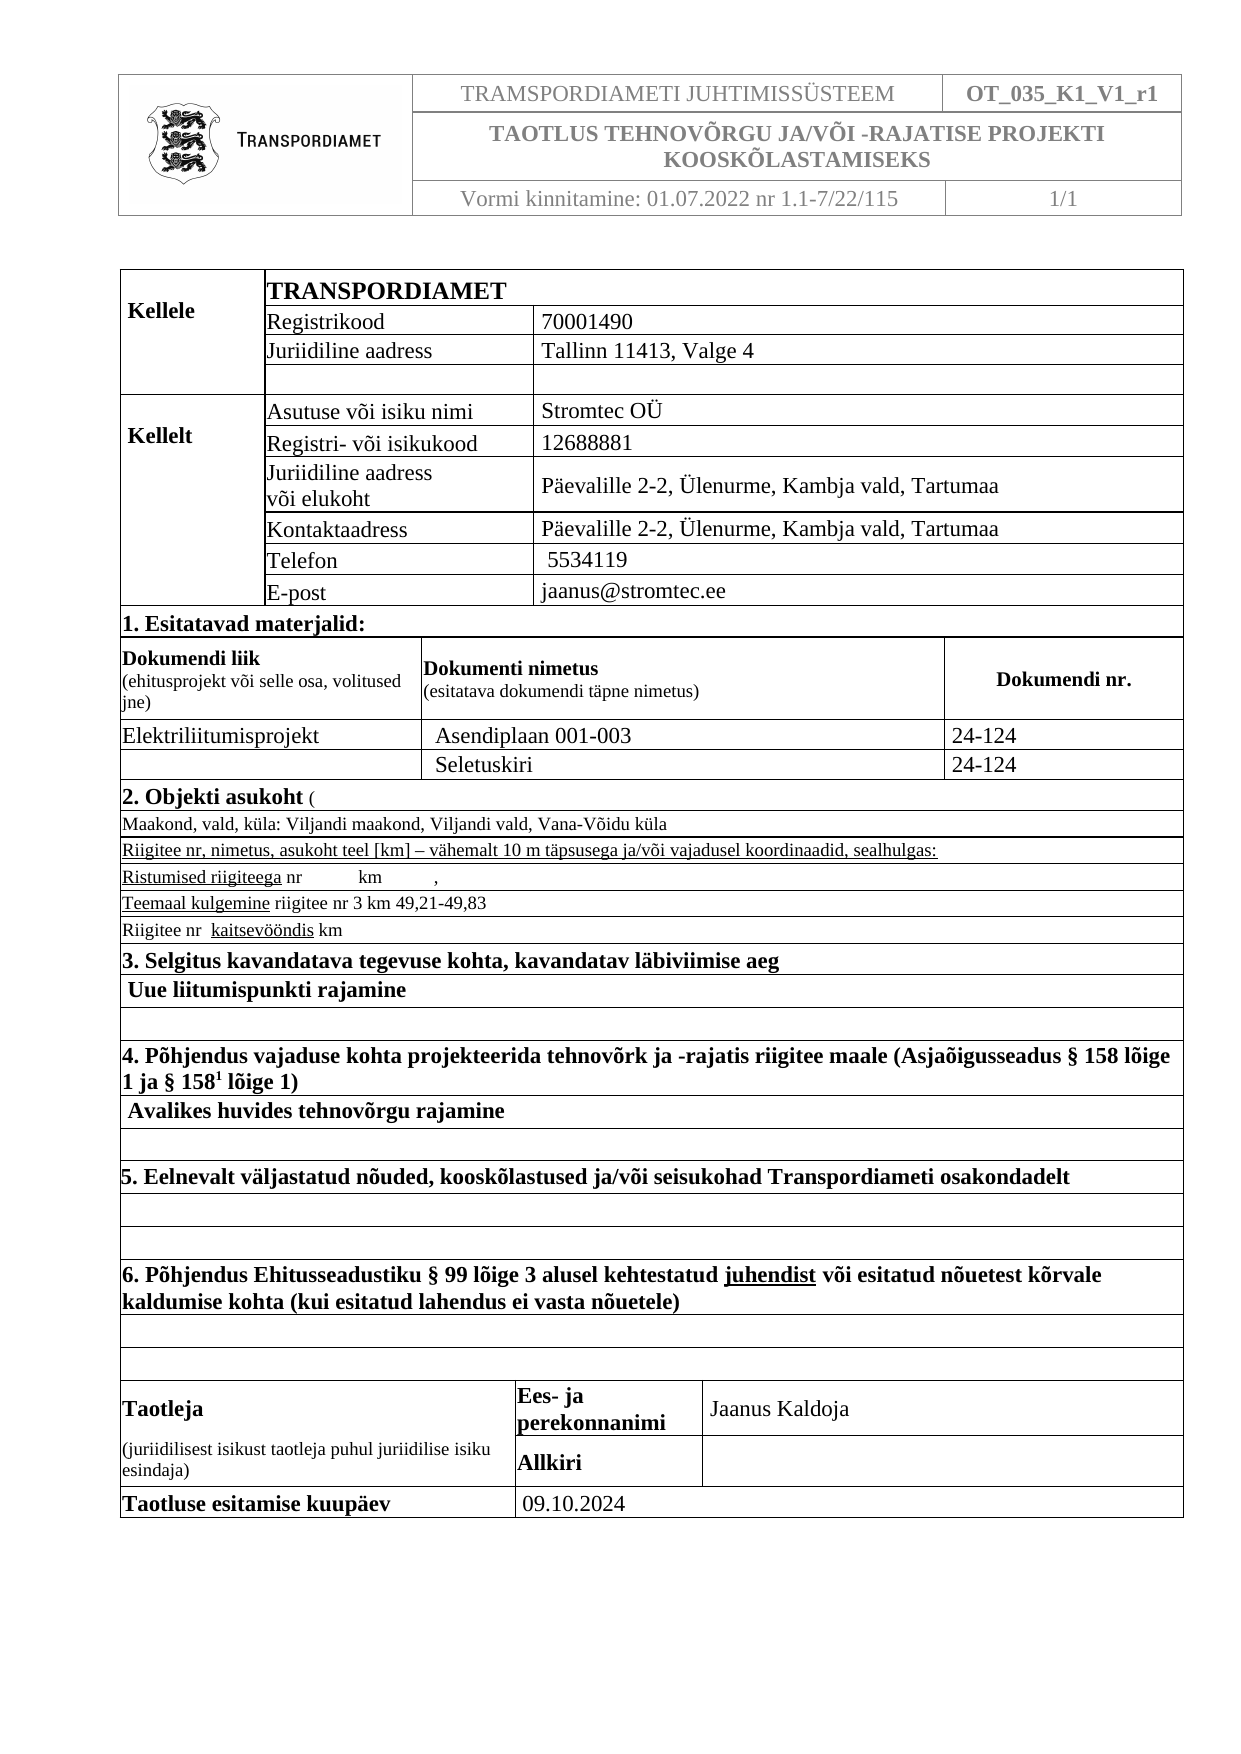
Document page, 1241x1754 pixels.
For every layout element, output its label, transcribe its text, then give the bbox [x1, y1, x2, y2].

table_cell Elektriliitumisprojekt [121, 720, 421, 749]
table_cell Dokumendi nr. [945, 638, 1183, 719]
table_cell Juriidiline aadress või elukoht [266, 457, 533, 511]
table_cell Tallinn 11413, Valge 4 [534, 335, 1183, 364]
table_cell Jaanus Kaldoja [703, 1381, 1183, 1435]
table_header Kellele [121, 270, 264, 393]
table_cell Taotluse esitamise kuupäev [121, 1487, 515, 1517]
table_cell Registrikood [266, 306, 533, 334]
table_cell 09.10.2024 [516, 1487, 1183, 1517]
table_cell Riigitee nr kaitsevööndis km [121, 917, 1183, 943]
table_cell 24-124 [945, 750, 1183, 778]
table_cell 3. Selgitus kavandatava tegevuse kohta, kavandatav läbiviimise aeg [121, 944, 1183, 974]
table_cell Kontaktaadress [266, 513, 533, 543]
table_cell Dokumendi liik (ehitusprojekt või selle osa, volitused jne) [121, 638, 421, 719]
picture [129, 85, 402, 204]
table_cell Registri- või isikukood [266, 426, 533, 456]
table_cell Maakond, vald, küla: Viljandi maakond, Viljandi vald, Vana-Võidu küla [121, 811, 1183, 836]
table_cell Ristumised riigiteega nr km , [121, 864, 1183, 889]
table_cell Päevalille 2-2, Ülenurme, Kambja vald, Tartumaa [534, 513, 1183, 543]
table_cell Juriidiline aadress [266, 335, 533, 364]
table_cell 4. Põhjendus vajaduse kohta projekteerida tehnovõrk ja -rajatis riigitee maale (Asjaõigusseadus § 158 lõige 1 ja § 1581 lõige 1) [121, 1041, 1183, 1095]
table_cell Taotleja [121, 1381, 515, 1435]
table_cell 6. Põhjendus Ehitusseadustiku § 99 lõige 3 alusel kehtestatud juhendist või esitatud nõuetest kõrvale kaldumise kohta (kui esitatud lahendus ei vasta nõuetele) [121, 1260, 1183, 1314]
table_cell Avalikes huvides tehnovõrgu rajamine [121, 1096, 1183, 1128]
table_cell Telefon [266, 544, 533, 574]
table_cell 1. Esitatavad materjalid: [121, 606, 1183, 636]
table_cell Uue liitumispunkti rajamine [121, 975, 1183, 1007]
table_cell [266, 365, 533, 393]
table_cell Asutuse või isiku nimi [266, 395, 533, 425]
table_cell 5534119 [534, 544, 1183, 574]
table_cell E-post [266, 575, 533, 605]
table_cell [121, 1194, 1183, 1226]
table_cell Kellelt [121, 395, 264, 605]
table_cell Allkiri [516, 1436, 702, 1486]
table_cell [121, 1008, 1183, 1039]
table_cell Asendiplaan 001-003 [422, 720, 944, 749]
table_cell 12688881 [534, 426, 1183, 456]
table_cell 2. Objekti asukoht ( [121, 780, 1183, 810]
table_cell [534, 365, 1183, 393]
table_cell [121, 1315, 1183, 1347]
table_cell Stromtec OÜ [534, 395, 1183, 425]
table_cell [121, 750, 421, 778]
table_cell [121, 1129, 1183, 1160]
table_cell Ees- ja perekonnanimi [516, 1381, 702, 1435]
table_header TRANSPORDIAMET [266, 270, 1183, 304]
table_cell (juriidilisest isikust taotleja puhul juriidilise isiku esindaja) [121, 1435, 515, 1486]
table_cell 24-124 [945, 720, 1183, 749]
table_cell jaanus@stromtec.ee [534, 575, 1183, 605]
table_cell Riigitee nr, nimetus, asukoht teel [km] – vähemalt 10 m täpsusega ja/või vajadusel koordinaadid, sealhulgas: [121, 838, 1183, 863]
table_cell [121, 1227, 1183, 1259]
table_cell Dokumenti nimetus (esitatava dokumendi täpne nimetus) [422, 638, 944, 719]
table_cell [121, 1348, 1183, 1380]
table_cell Päevalille 2-2, Ülenurme, Kambja vald, Tartumaa [534, 457, 1183, 511]
table_cell [703, 1436, 1183, 1486]
table_cell Teemaal kulgemine riigitee nr 3 km 49,21-49,83 [121, 891, 1183, 916]
table_cell 5. Eelnevalt väljastatud nõuded, kooskõlastused ja/või seisukohad Transpordiameti osakondadelt [121, 1161, 1183, 1193]
table_cell 70001490 [534, 306, 1183, 334]
table_cell Seletuskiri [422, 750, 944, 778]
